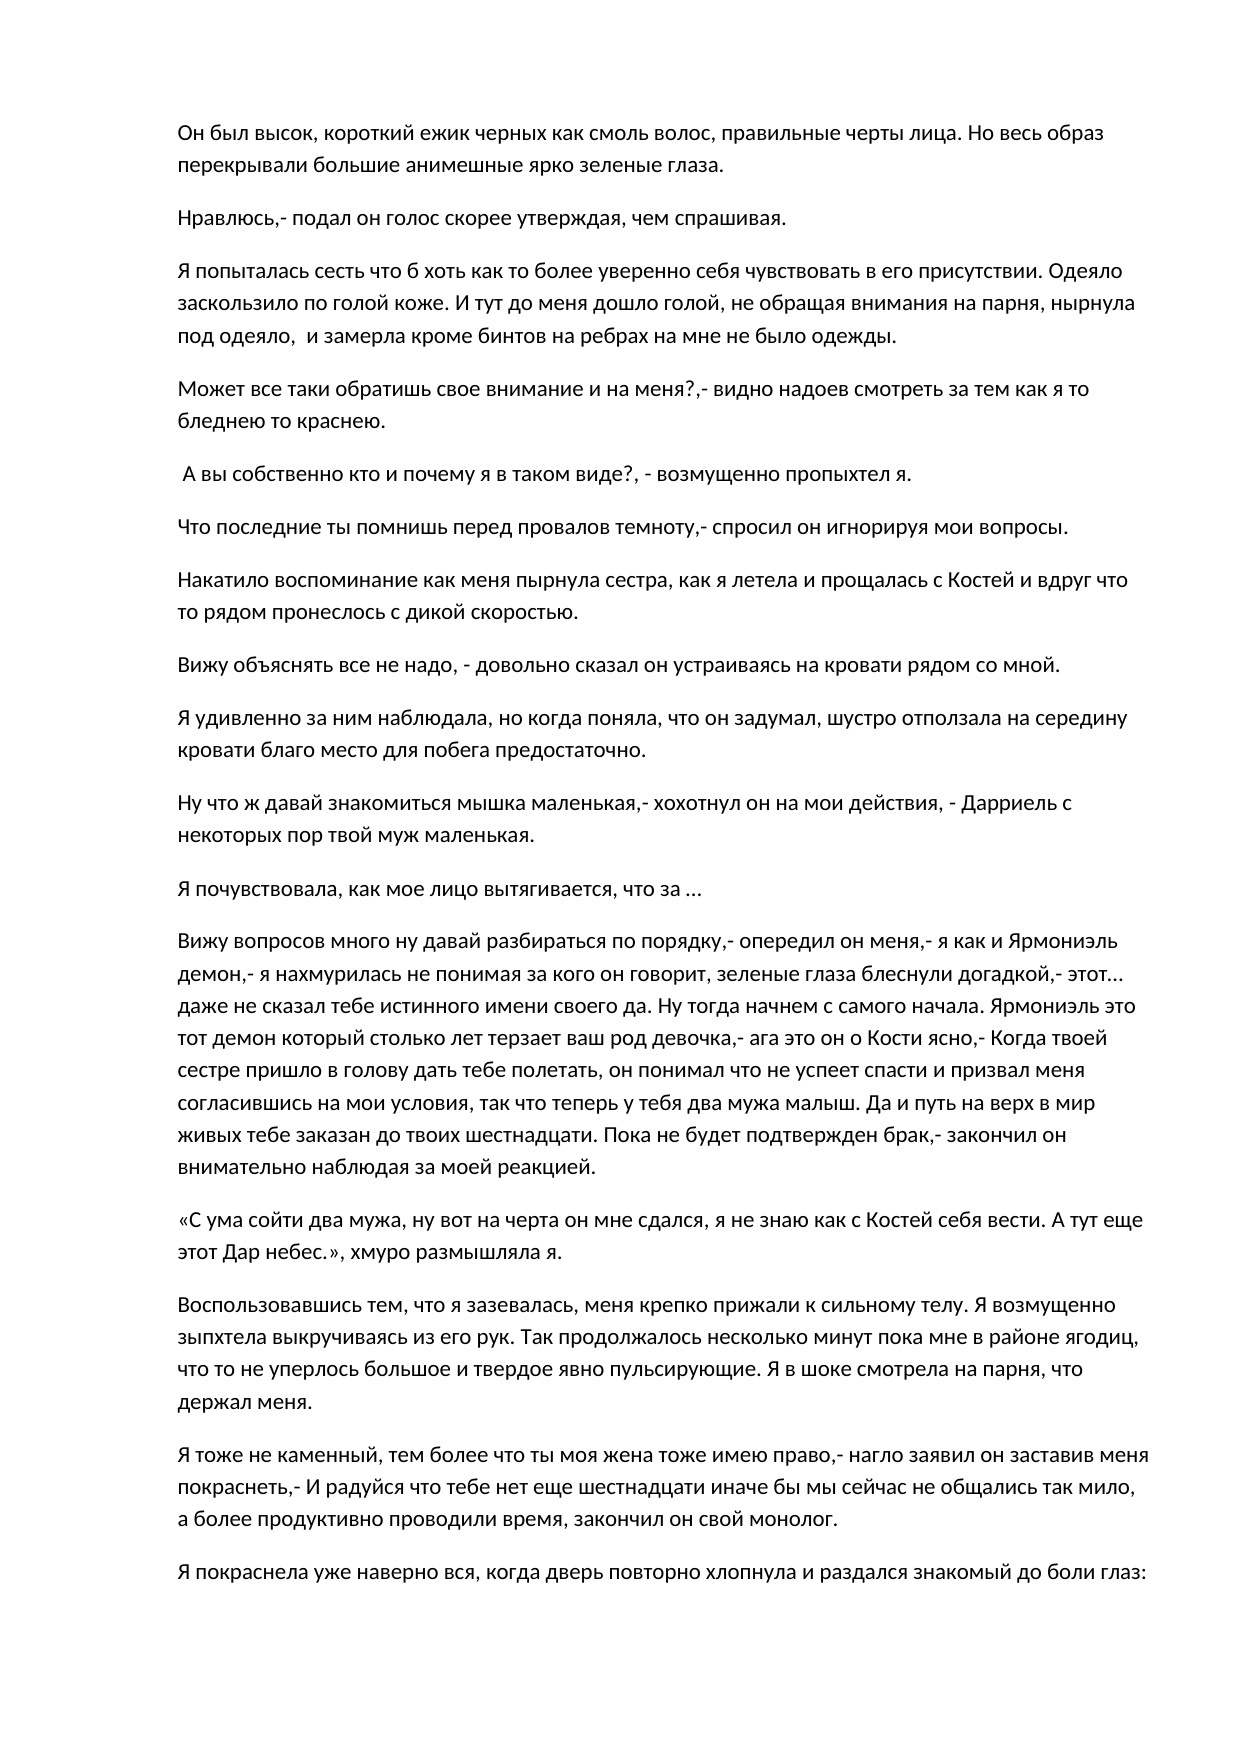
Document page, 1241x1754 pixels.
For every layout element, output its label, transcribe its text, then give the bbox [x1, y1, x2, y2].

text Воспользовавшись тем, что я зазевалась, меня крепко прижали к сильному телу. Я возмущенно зыпхтела выкручиваясь из его рук. Так продолжалось несколько минут пока мне в районе ягодиц, что то не уперлось большое и твердое явно пульсирующие. Я в шоке смотрела на парня, что держал меня. [177, 1290, 1152, 1415]
text Вижу вопросов много ну давай разбираться по порядку,- опередил он меня,- я как и Ярмониэль демон,- я нахмурилась не понимая за кого он говорит, зеленые глаза блеснули догадкой,- этот… даже не сказал тебе истинного имени своего да. Ну тогда начнем с самого начала. Ярмониэль это тот демон который столько лет терзает ваш род девочка,- ага это он о Кости ясно,- Когда твоей сестре пришло в голову дать тебе полетать, он понимал что не успеет спасти и призвал меня согласившись на мои условия, так что теперь у тебя два мужа малыш. Да и путь на верх в мир живых тебе заказан до твоих шестнадцати. Пока не будет подтвержден брак,- закончил он внимательно наблюдая за моей реакцией. [177, 927, 1152, 1180]
text Я тоже не каменный, тем более что ты моя жена тоже имею право,- нагло заявил он заставив меня покраснеть,- И радуйся что тебе нет еще шестнадцати иначе бы мы сейчас не общались так мило, а более продуктивно проводили время, закончил он свой монолог. [177, 1440, 1152, 1532]
text Я почувствовала, как мое лицо вытягивается, что за … [177, 874, 1152, 902]
text Ну что ж давай знакомиться мышка маленькая,- хохотнул он на мои действия, - Дарриель с некоторых пор твой муж маленькая. [177, 788, 1152, 849]
text Накатило воспоминание как меня пырнула сестра, как я летела и прощалась с Костей и вдруг что то рядом пронеслось с дикой скоростью. [177, 565, 1152, 625]
text Нравлюсь,- подал он голос скорее утверждая, чем спрашивая. [177, 203, 1152, 231]
text Я попыталась сесть что б хоть как то более уверенно себя чувствовать в его присутствии. Одеяло заскользило по голой коже. И тут до меня дошло голой, не обращая внимания на парня, нырнула под одеяло, и замерла кроме бинтов на ребрах на мне не было одежды. [177, 256, 1152, 349]
text Что последние ты помнишь перед провалов темноту,- спросил он игнорируя мои вопросы. [177, 512, 1152, 540]
text Может все таки обратишь свое внимание и на меня?,- видно надоев смотреть за тем как я то бледнею то краснею. [177, 374, 1152, 434]
text Он был высок, короткий ежик черных как смоль волос, правильные черты лица. Но весь образ перекрывали большие анимешные ярко зеленые глаза. [177, 118, 1152, 178]
text А вы собственно кто и почему я в таком виде?, - возмущенно пропыхтел я. [177, 459, 1152, 487]
text «С ума сойти два мужа, ну вот на черта он мне сдался, я не знаю как с Костей себя вести. А тут еще этот Дар небес.», хмуро размышляла я. [177, 1205, 1152, 1265]
text Я покраснела уже наверно вся, когда дверь повторно хлопнула и раздался знакомый до боли глаз: [177, 1557, 1152, 1585]
text Я удивленно за ним наблюдала, но когда поняла, что он задумал, шустро отползала на середину кровати благо место для побега предостаточно. [177, 703, 1152, 763]
text Вижу объяснять все не надо, - довольно сказал он устраиваясь на кровати рядом со мной. [177, 650, 1152, 678]
